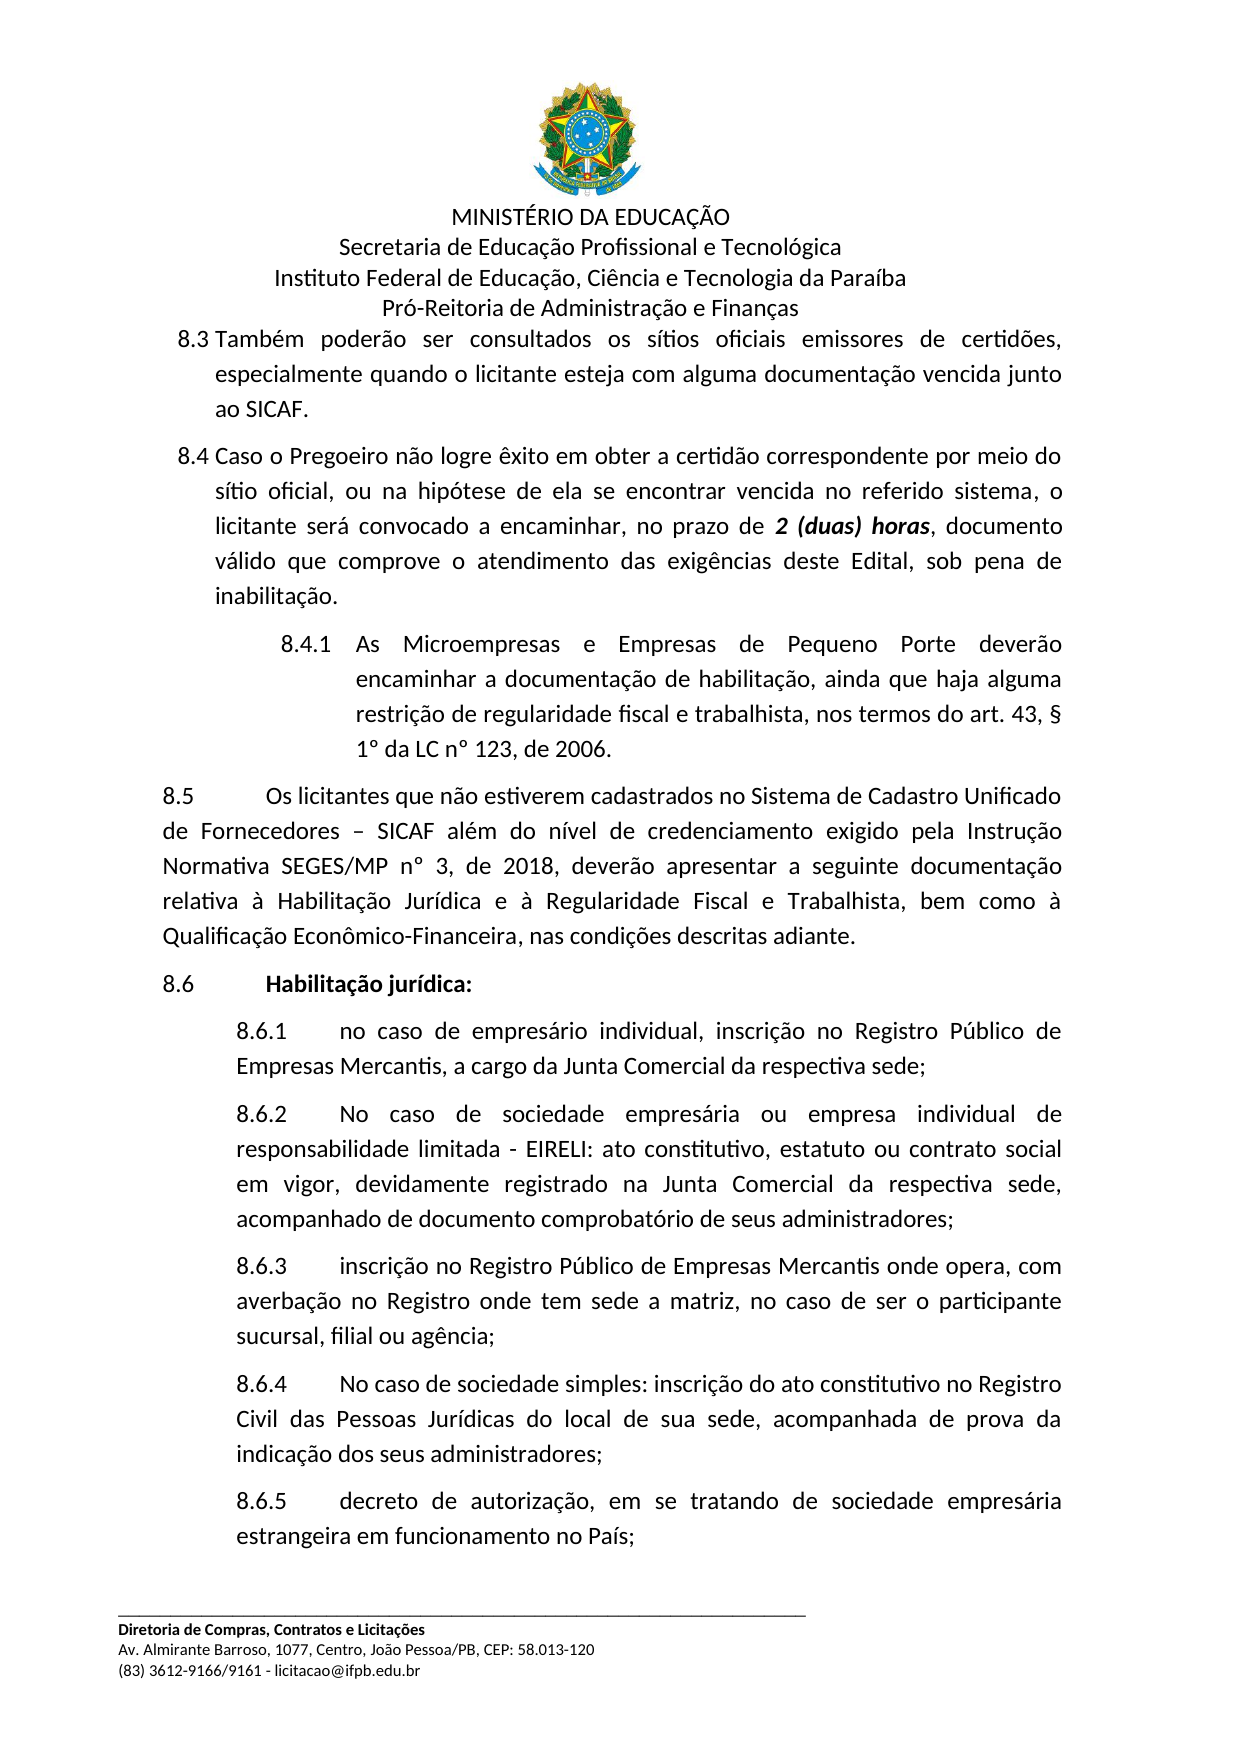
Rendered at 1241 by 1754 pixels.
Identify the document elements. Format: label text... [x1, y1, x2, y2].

list No caso de sociedade simples: inscrição do ato constitutivo no Registro Civil das Pessoas Jurídicas do local de sua sede, acompanhada de prova da indicação dos seus administradores; [236, 1368, 1063, 1468]
list No caso de sociedade empresária ou empresa individual de responsabilidade limitada - EIRELI: ato constitutivo, estatuto ou contrato social em vigor, devidamente registrado na Junta Comercial da respectiva sede, acompanhado de documento comprobatório de seus administradores; [236, 1098, 1063, 1233]
picture [529, 80, 645, 199]
list no caso de empresário individual, inscrição no Registro Público de Empresas Mercantis, a cargo da Junta Comercial da respectiva sede; [236, 1016, 1063, 1081]
list As Microempresas e Empresas de Pequeno Porte deverão encaminhar a documentação de habilitação, ainda que haja alguma restrição de regularidade fiscal e trabalhista, nos termos do art. 43, § 1º da LC nº 123, de 2006. [281, 628, 1063, 763]
list Habilitação jurídica: [162, 968, 1063, 998]
list inscrição no Registro Público de Empresas Mercantis onde opera, com averbação no Registro onde tem sede a matriz, no caso de ser o participante sucursal, filial ou agência; [236, 1251, 1063, 1351]
list Os licitantes que não estiverem cadastrados no Sistema de Cadastro Unificado de Fornecedores – SICAF além do nível de credenciamento exigido pela Instrução Normativa SEGES/MP nº 3, de 2018, deverão apresentar a seguinte documentação relativa à Habilitação Jurídica e à Regularidade Fiscal e Trabalhista, bem como à Qualificação Econômico-Financeira, nas condições descritas adiante. [162, 781, 1063, 951]
list decreto de autorização, em se tratando de sociedade empresária estrangeira em funcionamento no País; [236, 1486, 1063, 1551]
list Caso o Pregoeiro não logre êxito em obter a certidão correspondente por meio do sítio oficial, ou na hipótese de ela se encontrar vencida no referido sistema, o licitante será convocado a encaminhar, no prazo de 2 (duas) horas, documento válido que comprove o atendimento das exigências deste Edital, sob pena de inabilitação. [177, 441, 1063, 611]
list Também poderão ser consultados os sítios oficiais emissores de certidões, especialmente quando o licitante esteja com alguma documentação vencida junto ao SICAF. [177, 323, 1063, 423]
